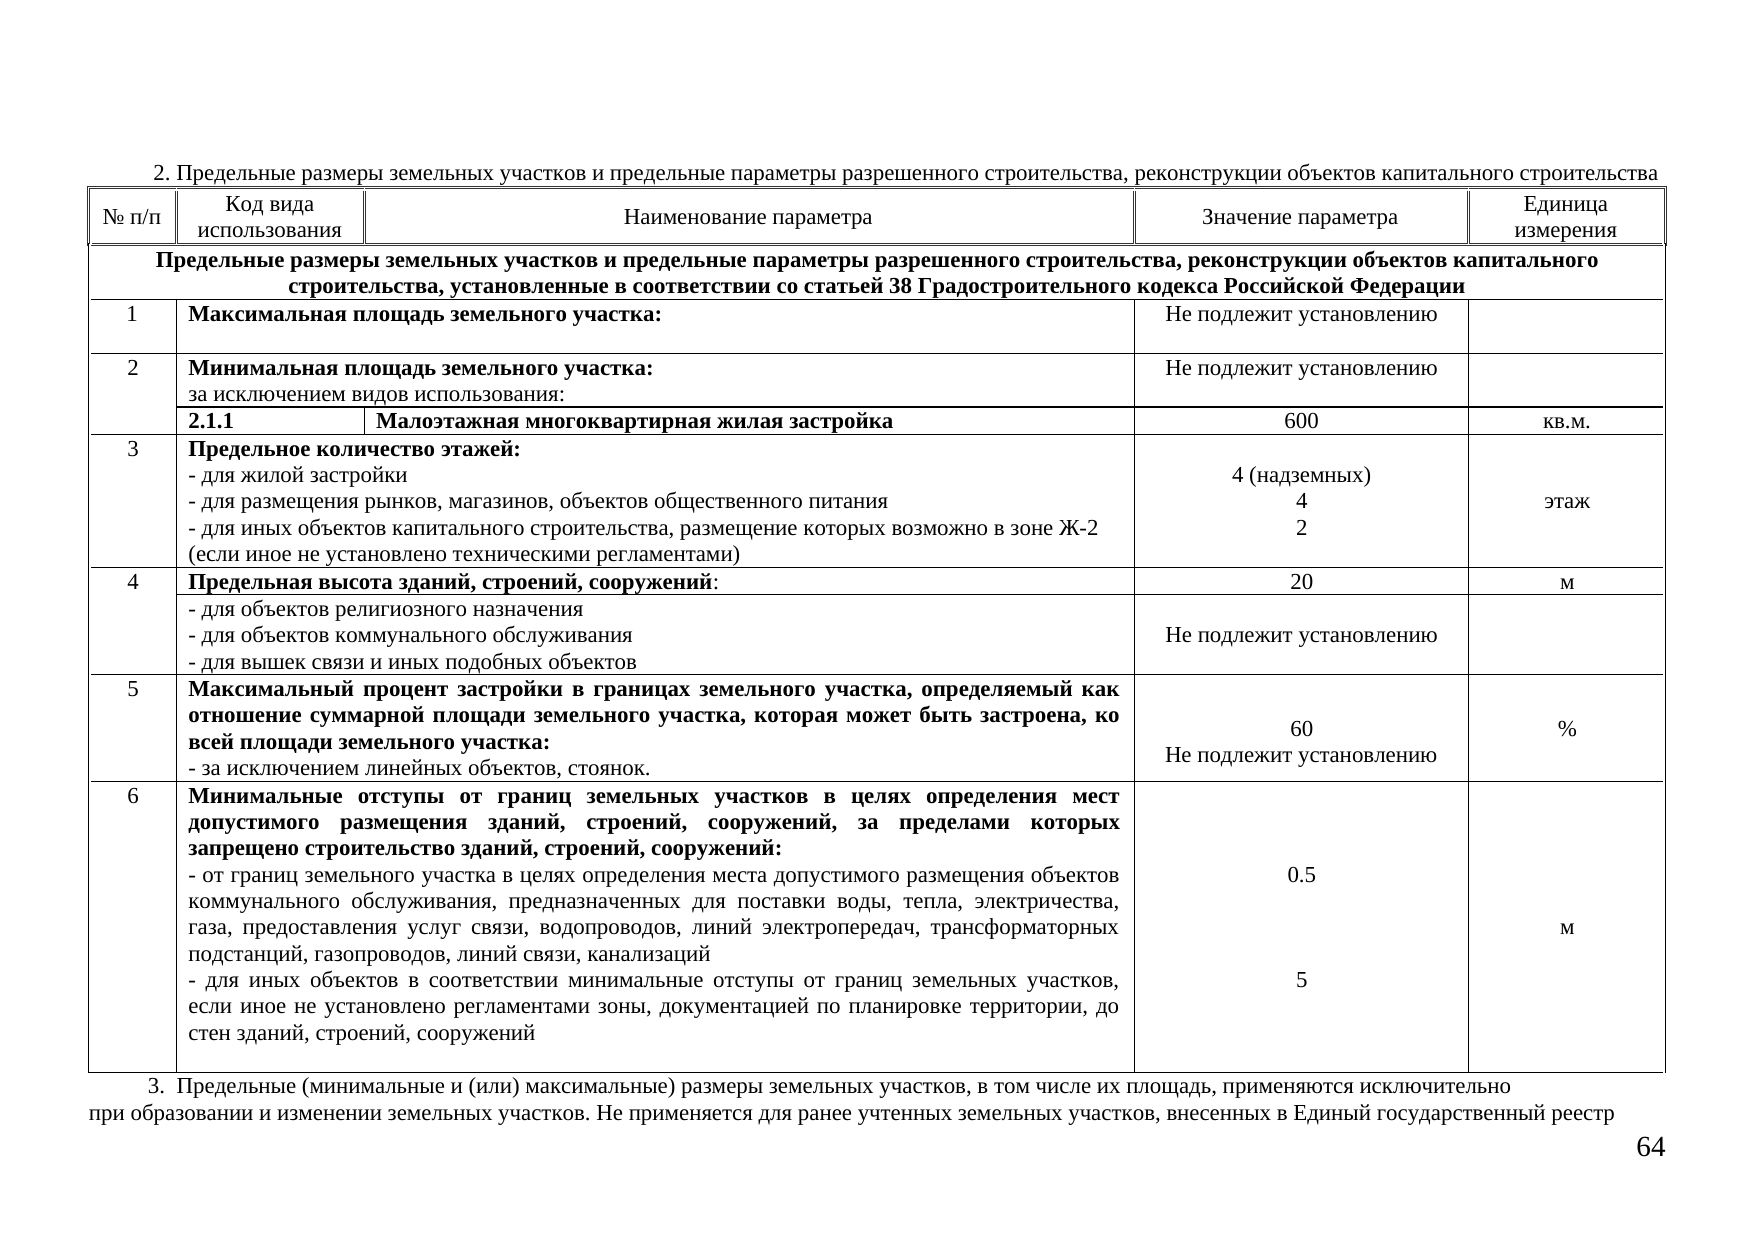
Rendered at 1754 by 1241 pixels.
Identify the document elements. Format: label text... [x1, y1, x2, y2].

table_cell Не подлежит установлению [1135, 595, 1468, 674]
table_cell м [1469, 567, 1665, 594]
table_header № п/п [90, 187, 177, 243]
text 2. Предельные размеры земельных участков и предельные параметры разрешенного строительства, реконструкции объектов капитального строительства [89, 159, 1665, 186]
table_cell 3 [89, 434, 176, 567]
table_cell Максимальный процент застройки в границах земельного участка, определяемый как отношение суммарной площади земельного участка, которая может быть застроена, ко всей площади земельного участка: - за исключением линейных объектов, стоянок. [177, 675, 1134, 781]
table_cell - для объектов религиозного назначения - для объектов коммунального обслуживания - для вышек связи и иных подобных объектов [177, 595, 1134, 674]
table_cell [89, 808, 176, 1072]
table_cell Предельные размеры земельных участков и предельные параметры разрешенного строительства, реконструкции объектов капитального строительства, установленные в соответствии со статьей 38 Градостроительного кодекса Российской Федерации [89, 243, 1665, 299]
table_cell 5 [89, 674, 176, 781]
table_cell [1469, 299, 1665, 353]
table_header Значение параметра [1134, 189, 1468, 243]
table_cell м [1469, 781, 1665, 1072]
table_cell 6 [89, 781, 176, 808]
table_cell 2 [89, 353, 176, 434]
table_cell 1 [89, 299, 176, 353]
table_cell Не подлежит установлению [1135, 300, 1468, 353]
table_header Наименование параметра [365, 189, 1134, 243]
table_cell 20 [1135, 568, 1468, 594]
table_cell [1469, 353, 1665, 406]
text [89, 1073, 1665, 1125]
table_cell Не подлежит установлению [1135, 354, 1468, 406]
table_cell [1469, 594, 1665, 674]
table_cell 60 Не подлежит установлению [1135, 675, 1468, 781]
table_cell Максимальная площадь земельного участка: [177, 300, 1134, 353]
table_cell Минимальная площадь земельного участка: за исключением видов использования: [177, 354, 1134, 406]
table_header Единица измерения [1468, 189, 1664, 243]
table_cell 4 [89, 567, 176, 674]
table_cell Предельное количество этажей: - для жилой застройки - для размещения рынков, магазинов, объектов общественного питания - для иных объектов капитального строительства, размещение которых возможно в зоне Ж-2 (если иное не установлено техническими регламентами) [177, 435, 1134, 567]
table_cell этаж [1469, 434, 1665, 567]
table_cell 4 (надземных) 4 2 [1135, 435, 1468, 567]
table_header Код вида использования [177, 189, 364, 243]
table_cell Минимальные отступы от границ земельных участков в целях определения мест допустимого размещения зданий, строений, сооружений, за пределами которых запрещено строительство зданий, строений, сооружений: - от границ земельного участка в целях определения места допустимого размещения объектов коммунального обслуживания, предназначенных для поставки воды, тепла, электричества, газа, предоставления услуг связи, водопроводов, линий электропередач, трансформаторных подстанций, газопроводов, линий связи, канализаций - для иных объектов в соответствии минимальные отступы от границ земельных участков, если иное не установлено регламентами зоны, документацией по планировке территории, до стен зданий, строений, сооружений [177, 782, 1134, 1072]
table_cell 600 [1135, 408, 1468, 434]
table_cell 0.5 5 [1135, 782, 1468, 1072]
table_cell 2.1.1 [177, 408, 364, 434]
table_cell Предельная высота зданий, строений, сооружений: [177, 568, 1134, 594]
table_cell кв.м. [1469, 406, 1665, 434]
table_cell Малоэтажная многоквартирная жилая застройка [365, 408, 1134, 434]
table_cell % [1469, 674, 1665, 781]
